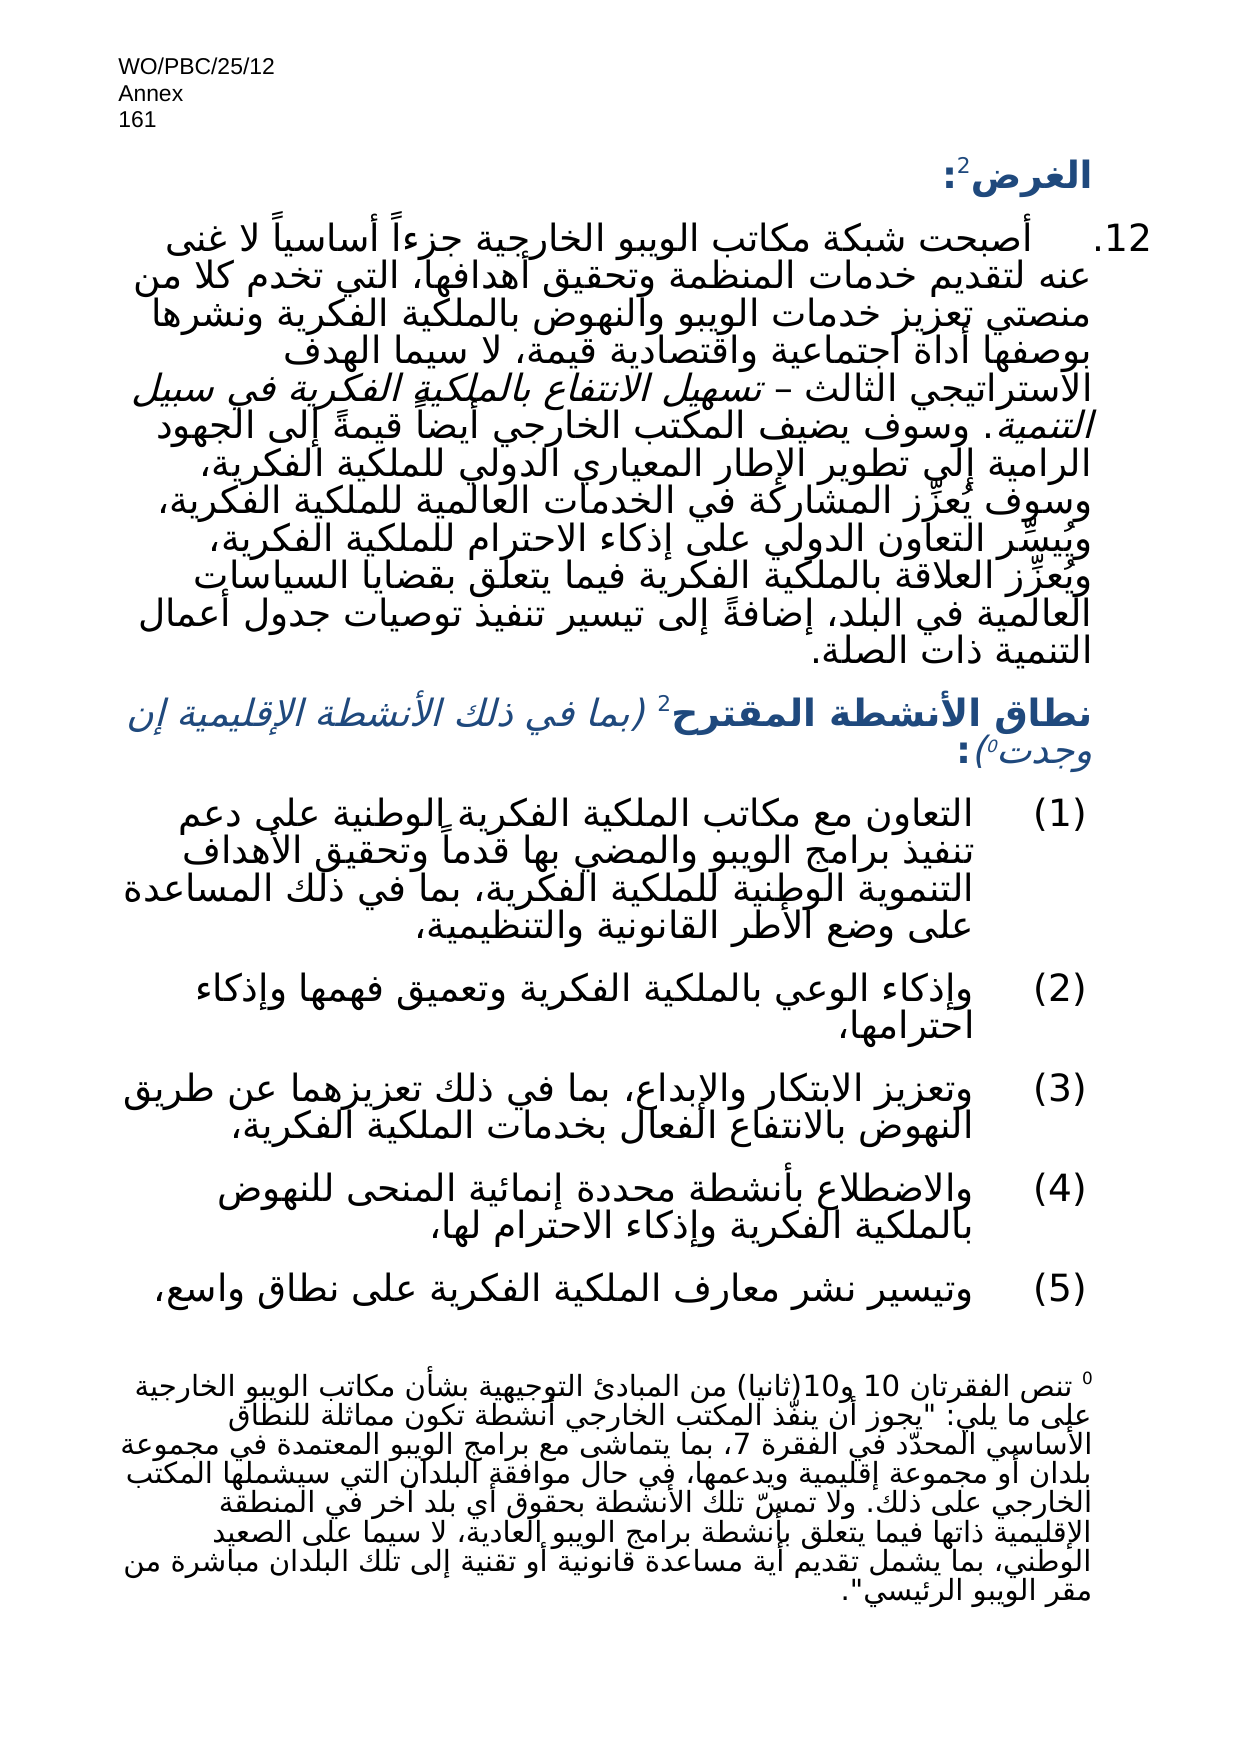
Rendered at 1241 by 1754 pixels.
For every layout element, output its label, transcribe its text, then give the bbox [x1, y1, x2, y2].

list أصبحت شبكة مكاتب الويبو الخارجية جزءاً أساسياً لا غنى عنه لتقديم خدمات المنظمة وتحقيق أهدافها، التي تخدم كلا من منصتي تعزيز خدمات الويبو والنهوض بالملكية الفكرية ونشرها بوصفها أداة اجتماعية واقتصادية قيمة، لا سيما الهدف الاستراتيجي الثالث – تسهيل الانتفاع بالملكية الفكرية في سبيل التنمية. وسوف يضيف المكتب الخارجي أيضاً قيمةً إلى الجهود الرامية إلى تطوير الإطار المعياري الدولي للملكية الفكرية، وسوف يُعزِّز المشاركة في الخدمات العالمية للملكية الفكرية، ويُيسِّر التعاون الدولي على إذكاء الاحترام للملكية الفكرية، ويُعزِّز العلاقة بالملكية الفكرية فيما يتعلق بقضايا السياسات العالمية في البلد، إضافةً إلى تيسير تنفيذ توصيات جدول أعمال التنمية ذات الصلة. [118, 221, 1092, 671]
list والاضطلاع بأنشطة محددة إنمائية المنحى للنهوض بالملكية الفكرية وإذكاء الاحترام لها، [118, 1171, 1033, 1246]
list التعاون مع مكاتب الملكية الفكرية الوطنية على دعم تنفيذ برامج الويبو والمضي بها قدماً وتحقيق الأهداف التنموية الوطنية للملكية الفكرية، بما في ذلك المساعدة على وضع الأطر القانونية والتنظيمية، [118, 796, 1033, 946]
list وإذكاء الوعي بالملكية الفكرية وتعميق فهمها وإذكاء احترامها، [118, 971, 1033, 1046]
text نطاق الأنشطة المقترح2 (بما في ذلك الأنشطة الإقليمية إن وجدت): [118, 696, 1092, 771]
text الغرض2: [118, 158, 1092, 196]
list وتيسير نشر معارف الملكية الفكرية على نطاق واسع، [118, 1271, 1033, 1308]
list وتعزيز الابتكار والإبداع، بما في ذلك تعزيزهما عن طريق النهوض بالانتفاع الفعال بخدمات الملكية الفكرية، [118, 1071, 1033, 1146]
